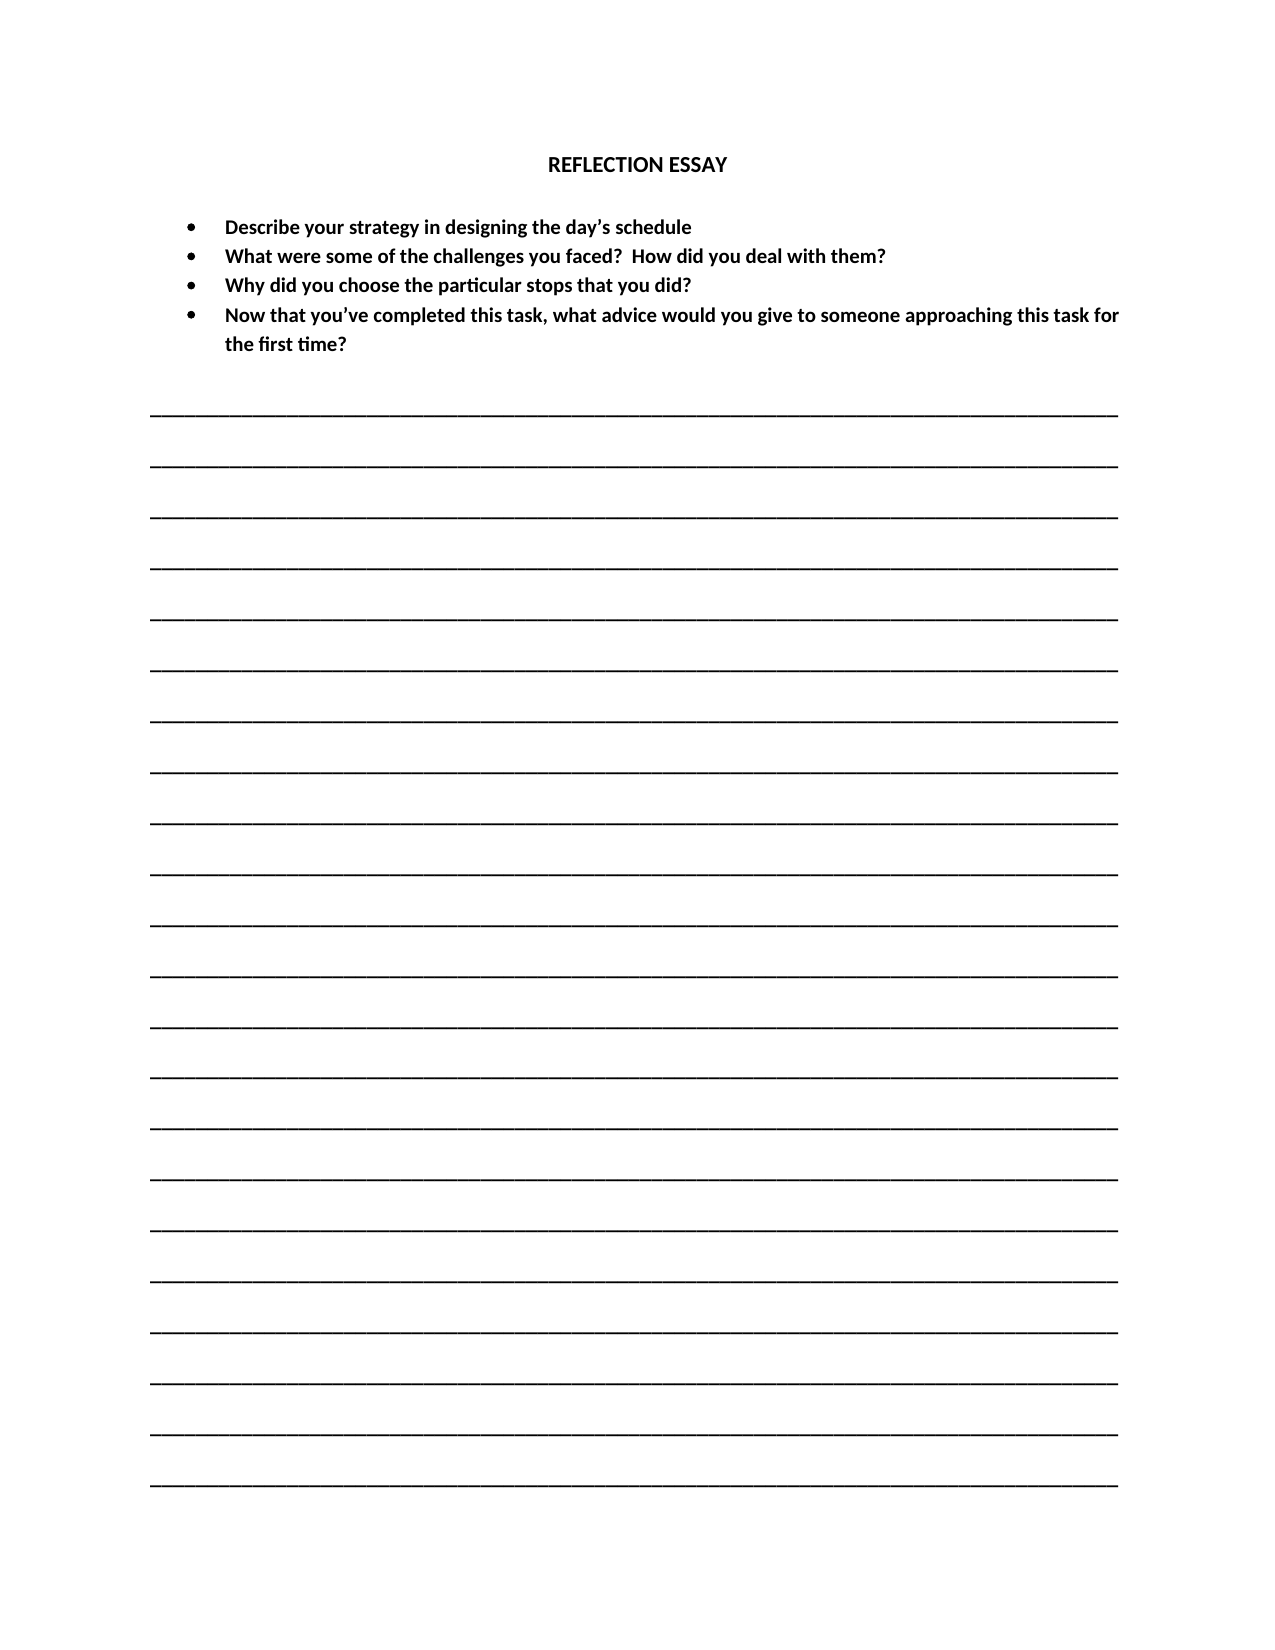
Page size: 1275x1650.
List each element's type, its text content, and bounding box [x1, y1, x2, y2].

text _____________________________________________________________________________________ [150, 1411, 1125, 1439]
text _____________________________________________________________________________________ [150, 647, 1125, 675]
text _____________________________________________________________________________________ [150, 749, 1125, 777]
list Why did you choose the particular stops that you did? [187, 273, 1125, 298]
text _____________________________________________________________________________________ [150, 545, 1125, 573]
list What were some of the challenges you faced? How did you deal with them? [187, 243, 1125, 269]
text _____________________________________________________________________________________ [150, 800, 1125, 828]
text _____________________________________________________________________________________ [150, 1106, 1125, 1133]
list Describe your strategy in designing the day’s schedule [187, 214, 1125, 240]
text _____________________________________________________________________________________ [150, 1462, 1125, 1490]
text REFLECTION ESSAY [150, 150, 1125, 178]
text _____________________________________________________________________________________ [150, 1004, 1125, 1032]
text _____________________________________________________________________________________ [150, 1156, 1125, 1184]
text _____________________________________________________________________________________ [150, 1309, 1125, 1337]
text _____________________________________________________________________________________ [150, 392, 1125, 420]
text _____________________________________________________________________________________ [150, 443, 1125, 471]
text _____________________________________________________________________________________ [150, 902, 1125, 930]
text _____________________________________________________________________________________ [150, 494, 1125, 522]
text _____________________________________________________________________________________ [150, 1360, 1125, 1388]
text _____________________________________________________________________________________ [150, 953, 1125, 981]
list Now that you’ve completed this task, what advice would you give to someone approaching this task for the first time? [187, 302, 1125, 356]
text _____________________________________________________________________________________ [150, 596, 1125, 624]
text _____________________________________________________________________________________ [150, 851, 1125, 879]
text _____________________________________________________________________________________ [150, 1054, 1125, 1083]
text _____________________________________________________________________________________ [150, 1258, 1125, 1286]
text _____________________________________________________________________________________ [150, 1207, 1125, 1235]
text _____________________________________________________________________________________ [150, 698, 1125, 726]
